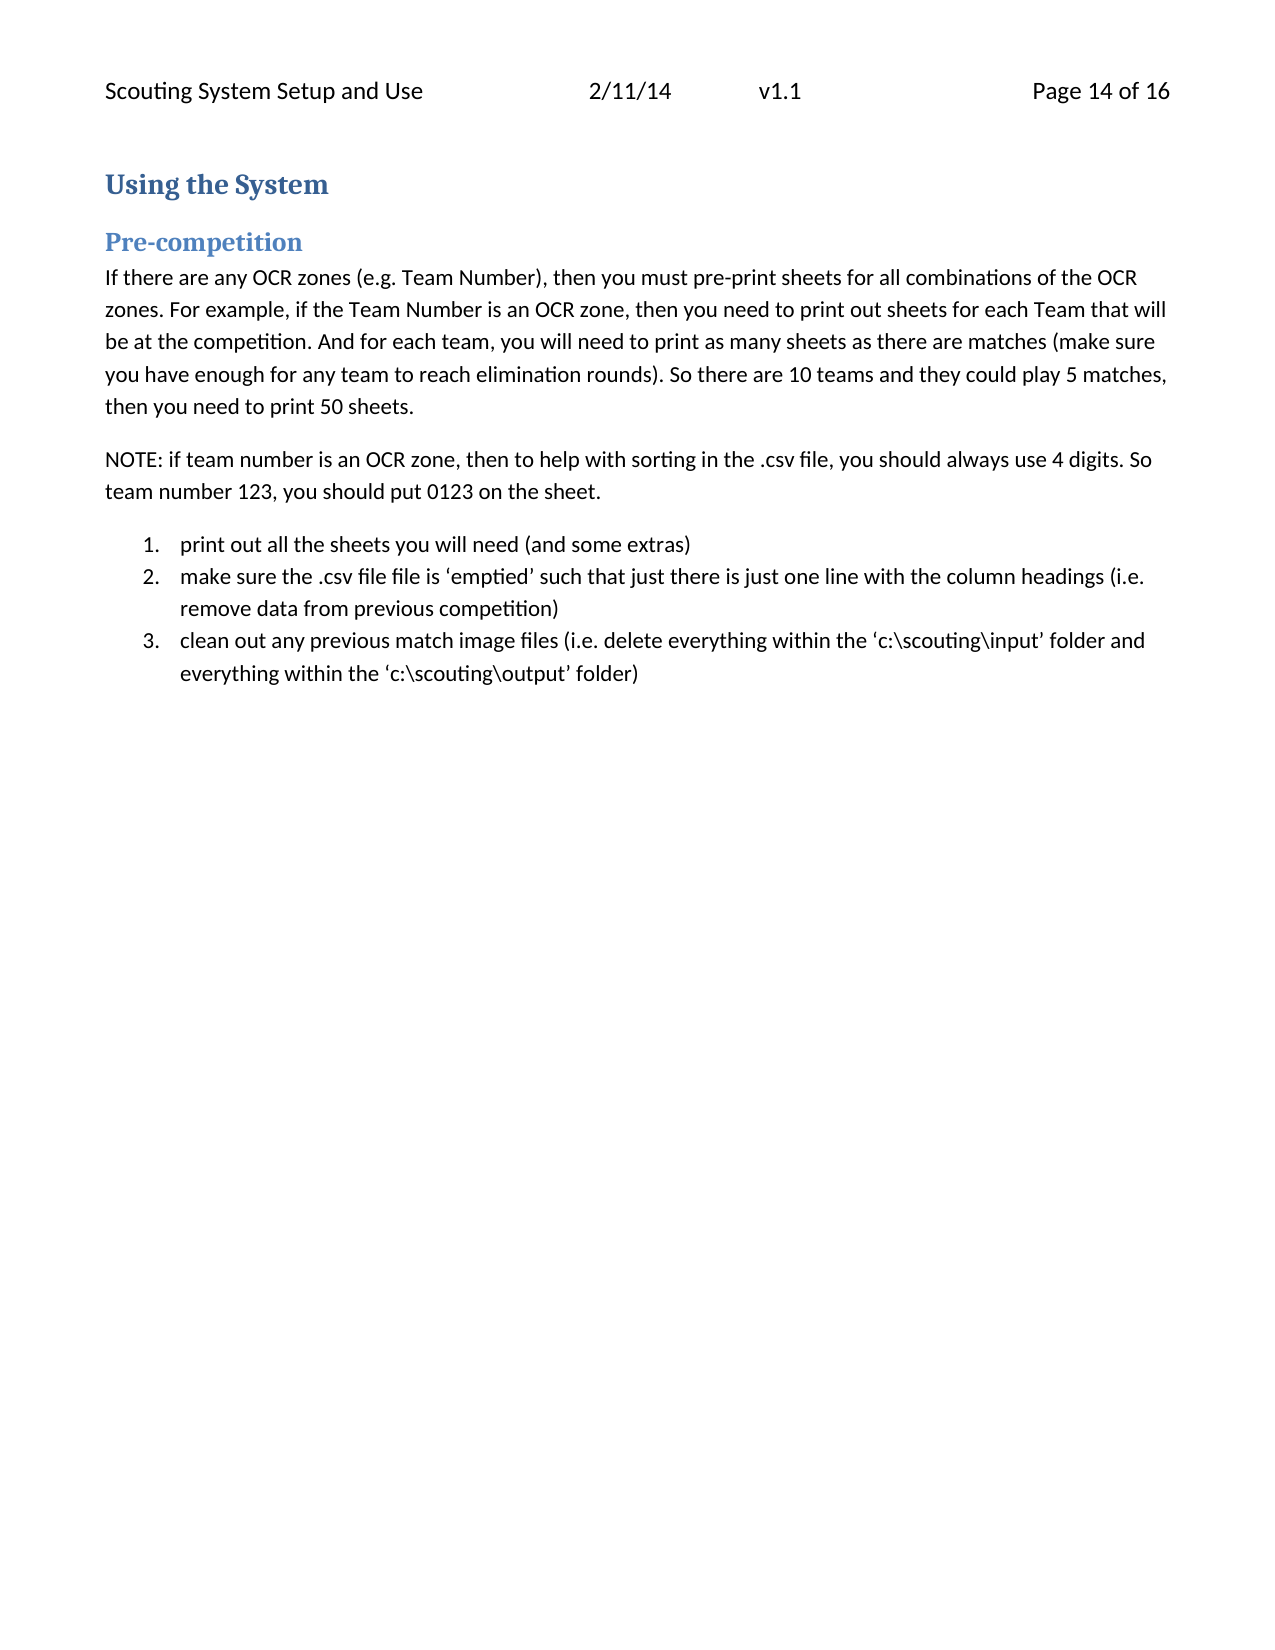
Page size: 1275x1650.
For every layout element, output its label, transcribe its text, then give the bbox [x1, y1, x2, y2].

text If there are any OCR zones (e.g. Team Number), then you must pre-print sheets for all combinations of the OCR zones. For example, if the Team Number is an OCR zone, then you need to print out sheets for each Team that will be at the competition. And for each team, you will need to print as many sheets as there are matches (make sure you have enough for any team to reach elimination rounds). So there are 10 teams and they could play 5 matches, then you need to print 50 sheets. [105, 263, 1170, 420]
list print out all the sheets you will need (and some extras) [142, 530, 1170, 558]
subtitle Using the System [105, 168, 1170, 202]
list clean out any previous match image files (i.e. delete everything within the ‘c:\scouting\input’ folder and everything within the ‘c:\scouting\output’ folder) [142, 627, 1170, 687]
text NOTE: if team number is an OCR zone, then to help with sorting in the .csv file, you should always use 4 digits. So team number 123, you should put 0123 on the sheet. [105, 445, 1170, 505]
subtitle Pre-competition [105, 227, 1170, 258]
list make sure the .csv file file is ‘emptied’ such that just there is just one line with the column headings (i.e. remove data from previous competition) [142, 562, 1170, 622]
